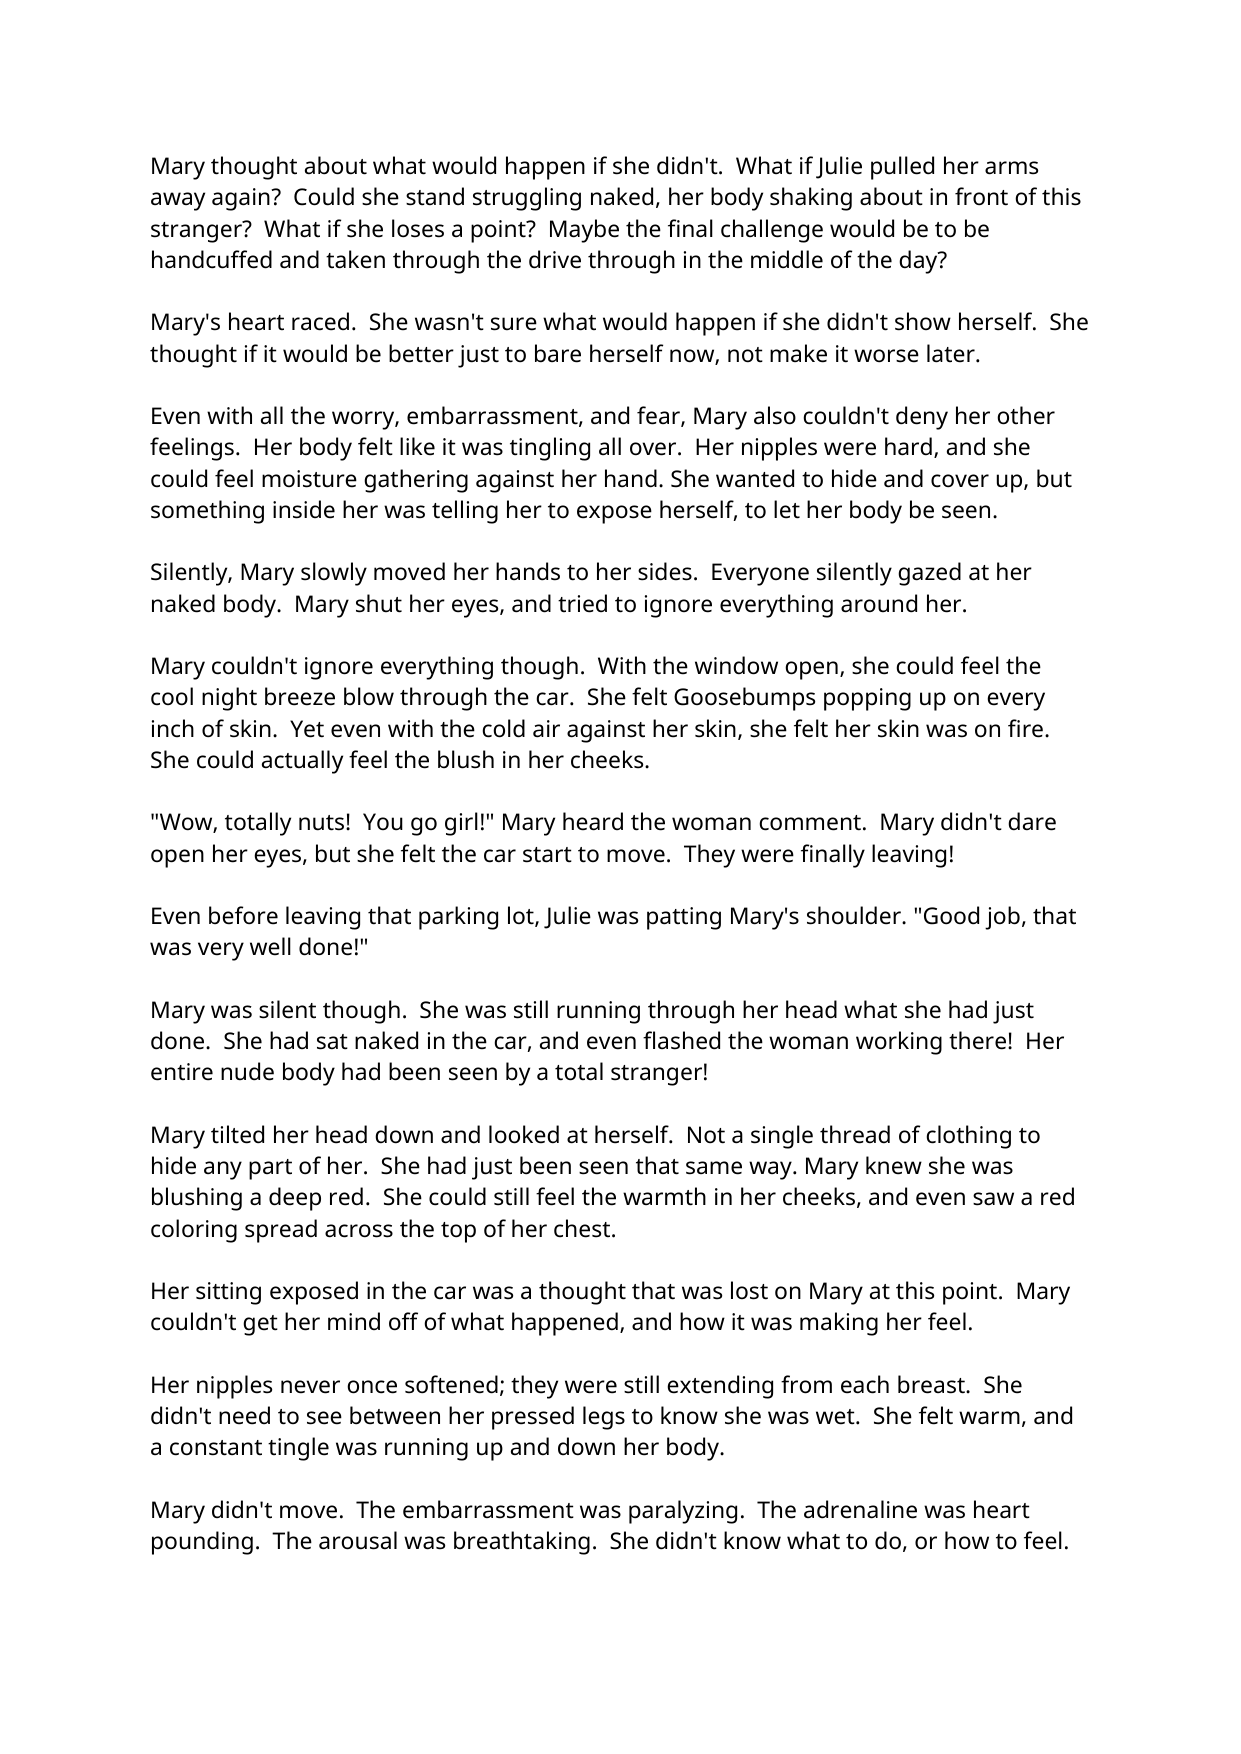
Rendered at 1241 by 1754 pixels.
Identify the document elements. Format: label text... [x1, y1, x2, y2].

text Mary thought about what would happen if she didn't. What if Julie pulled her arms away again? Could she stand struggling naked, her body shaking about in front of this stranger? What if she loses a point? Maybe the final challenge would be to be handcuffed and taken through the drive through in the middle of the day? [150, 150, 1090, 275]
text Even with all the worry, embarrassment, and fear, Mary also couldn't deny her other feelings. Her body felt like it was tingling all over. Her nipples were hard, and she could feel moisture gathering against her hand. She wanted to hide and cover up, but something inside her was telling her to expose herself, to let her body be seen. [150, 400, 1090, 525]
text Even before leaving that parking lot, Julie was patting Mary's shoulder. "Good job, that was very well done!" [150, 900, 1090, 962]
text Silently, Mary slowly moved her hands to her sides. Everyone silently gazed at her naked body. Mary shut her eyes, and tried to ignore everything around her. [150, 556, 1090, 619]
text Mary didn't move. The embarrassment was paralyzing. The adrenaline was heart pounding. The arousal was breathtaking. She didn't know what to do, or how to feel. [150, 1494, 1090, 1556]
text Her nipples never once softened; they were still extending from each breast. She didn't need to see between her pressed legs to know she was wet. She felt warm, and a constant tingle was running up and down her body. [150, 1369, 1090, 1462]
text Mary tilted her head down and looked at herself. Not a single thread of clothing to hide any part of her. She had just been seen that same way. Mary knew she was blushing a deep red. She could still feel the warmth in her cheeks, and even saw a red coloring spread across the top of her chest. [150, 1119, 1090, 1244]
text "Wow, totally nuts! You go girl!" Mary heard the woman comment. Mary didn't dare open her eyes, but she felt the car start to move. They were finally leaving! [150, 806, 1090, 869]
text Mary's heart raced. She wasn't sure what would happen if she didn't show herself. She thought if it would be better just to bare herself now, not make it worse later. [150, 306, 1090, 369]
text Mary couldn't ignore everything though. With the window open, she could feel the cool night breeze blow through the car. She felt Goosebumps popping up on every inch of skin. Yet even with the cold air against her skin, she felt her skin was on fire. She could actually feel the blush in her cheeks. [150, 650, 1090, 775]
text Mary was silent though. She was still running through her head what she had just done. She had sat naked in the car, and even flashed the woman working there! Her entire nude body had been seen by a total stranger! [150, 994, 1090, 1087]
text Her sitting exposed in the car was a thought that was lost on Mary at this point. Mary couldn't get her mind off of what happened, and how it was making her feel. [150, 1275, 1090, 1337]
